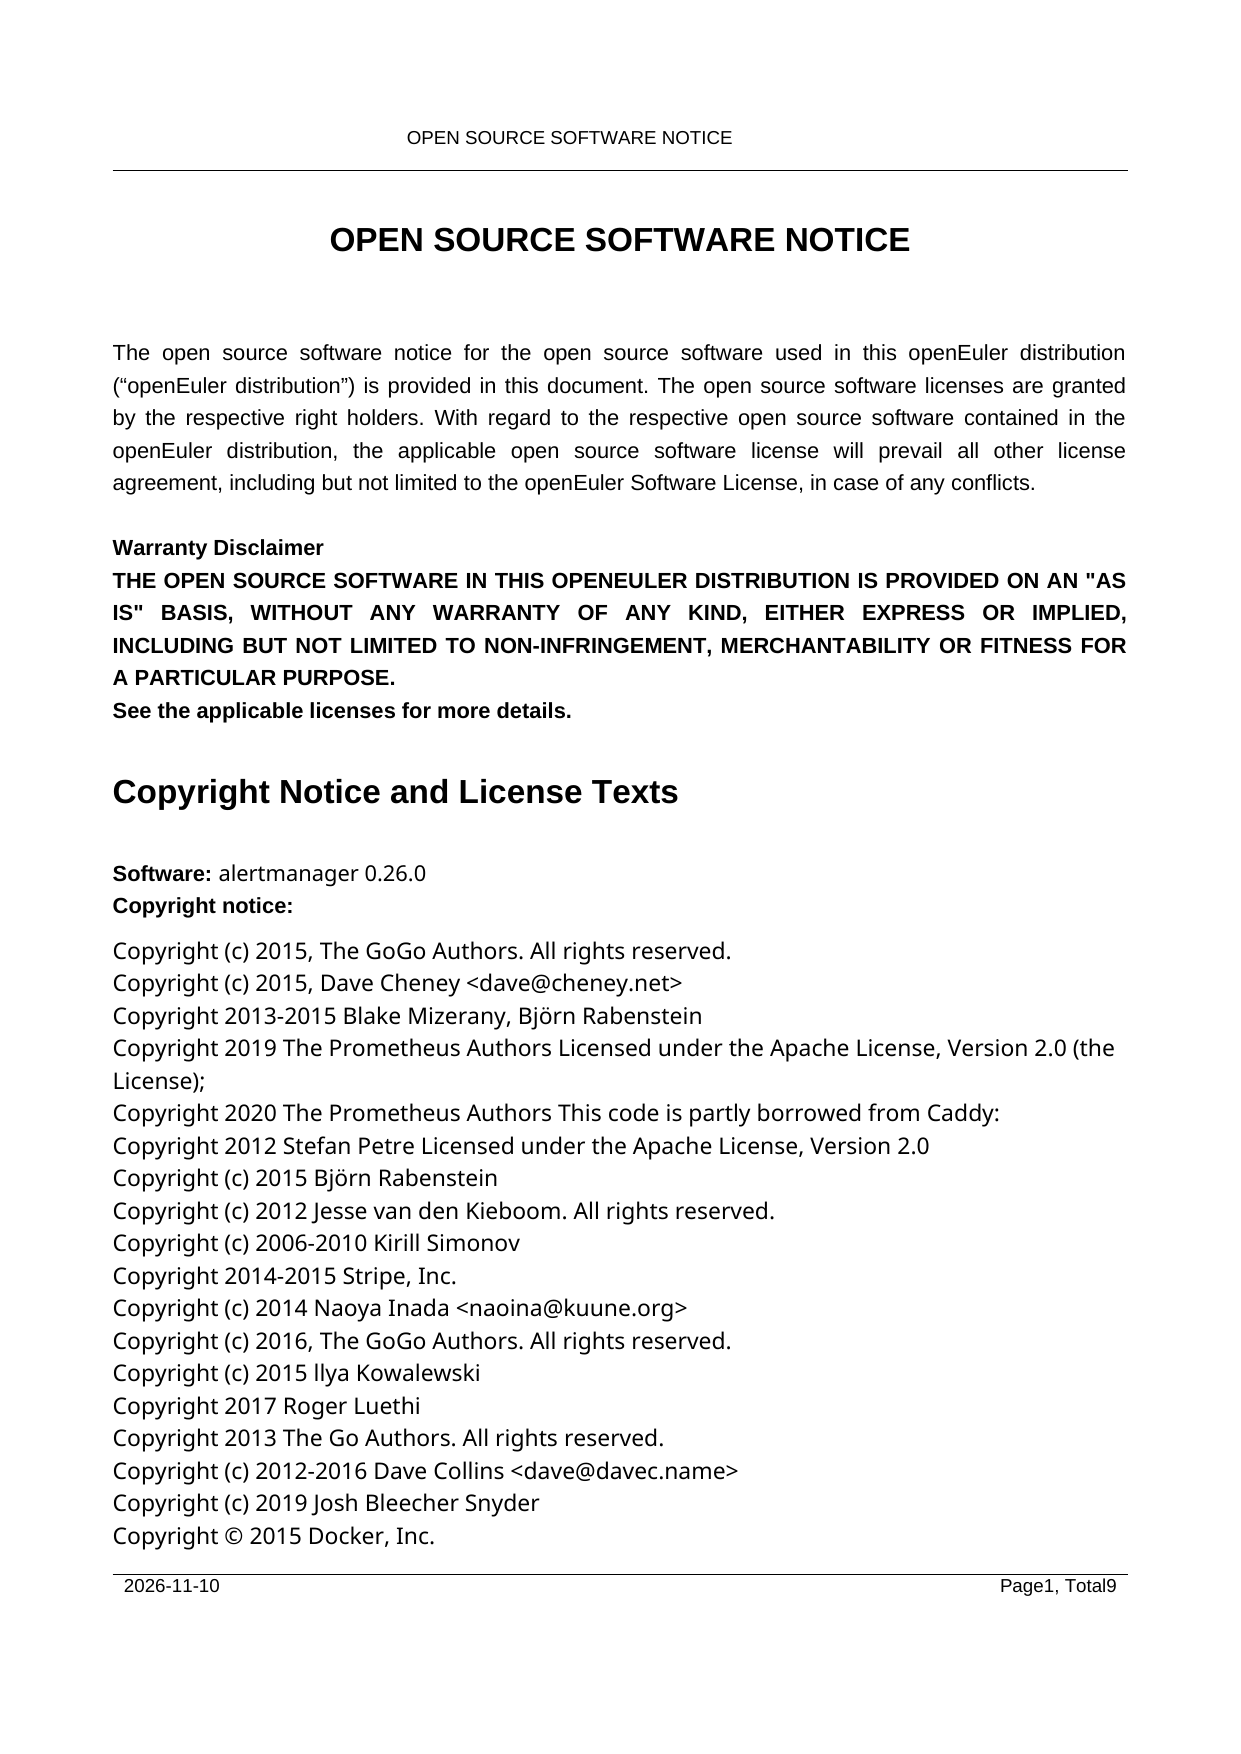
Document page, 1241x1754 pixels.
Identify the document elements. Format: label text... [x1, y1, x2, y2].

text The open source software notice for the open source software used in this openEuler distribution (“openEuler distribution”) is provided in this document. The open source software licenses are granted by the respective right holders. With regard to the respective open source software contained in the openEuler distribution, the applicable open source software license will prevail all other license agreement, including but not limited to the openEuler Software License, in case of any conflicts. [112, 336, 1128, 499]
title Software: alertmanager 0.26.0 [112, 856, 1128, 889]
text THE OPEN SOURCE SOFTWARE IN THIS OPENEULER DISTRIBUTION IS PROVIDED ON AN "AS IS" BASIS, WITHOUT ANY WARRANTY OF ANY KIND, EITHER EXPRESS OR IMPLIED, INCLUDING BUT NOT LIMITED TO NON-INFRINGEMENT, MERCHANTABILITY OR FITNESS FOR A PARTICULAR PURPOSE. See the applicable licenses for more details. [112, 564, 1128, 726]
text Warranty Disclaimer [112, 531, 1128, 564]
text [112, 934, 1128, 1551]
text Copyright Notice and License Texts [112, 759, 1128, 824]
text Copyright notice: [112, 889, 1128, 921]
text OPEN SOURCE SOFTWARE NOTICE [112, 206, 1128, 271]
